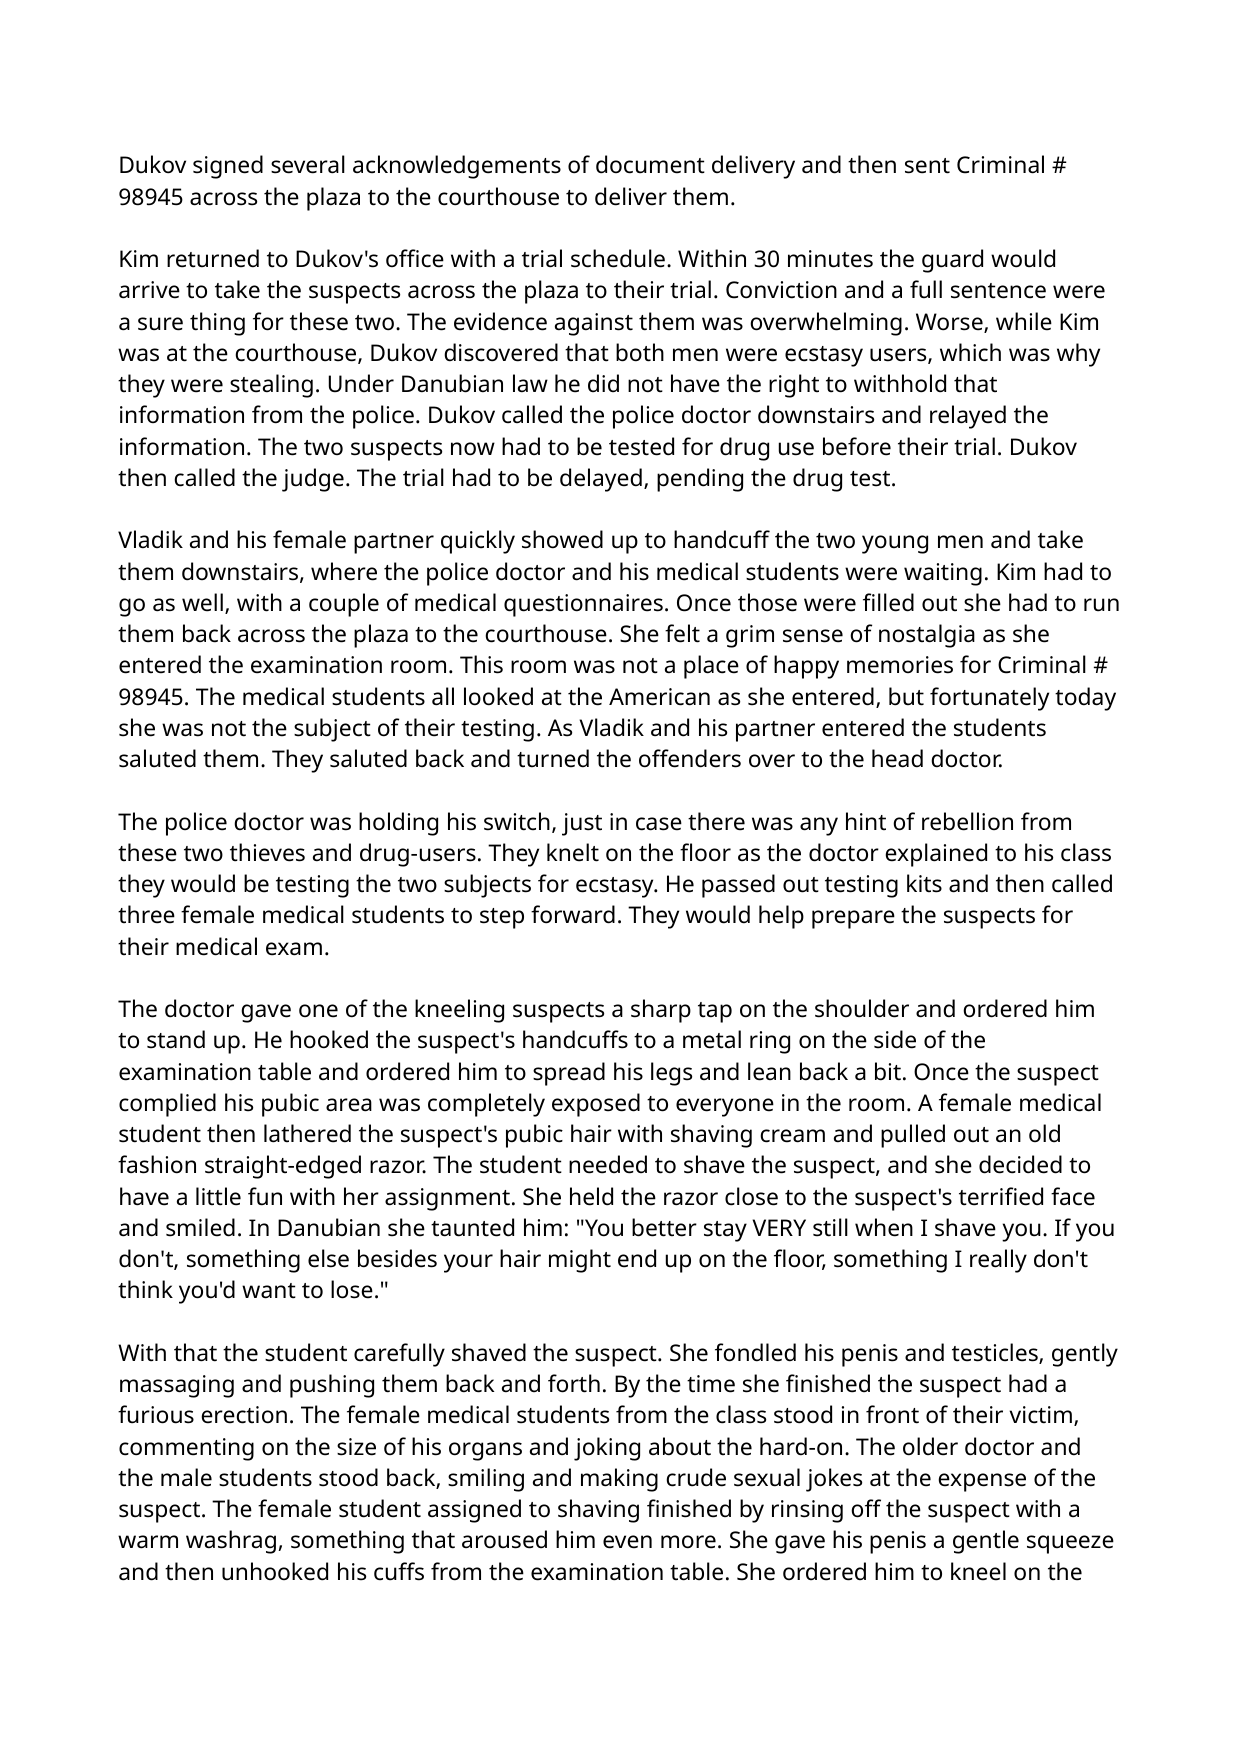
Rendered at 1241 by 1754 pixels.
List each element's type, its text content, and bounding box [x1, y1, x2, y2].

text The police doctor was holding his switch, just in case there was any hint of rebellion from these two thieves and drug-users. They knelt on the floor as the doctor explained to his class they would be testing the two subjects for ecstasy. He passed out testing kits and then called three female medical students to step forward. They would help prepare the suspects for their medical exam. [118, 806, 1122, 962]
text Vladik and his female partner quickly showed up to handcuff the two young men and take them downstairs, where the police doctor and his medical students were waiting. Kim had to go as well, with a couple of medical questionnaires. Once those were filled out she had to run them back across the plaza to the courthouse. She felt a grim sense of nostalgia as she entered the examination room. This room was not a place of happy memories for Criminal # 98945. The medical students all looked at the American as she entered, but fortunately today she was not the subject of their testing. As Vladik and his partner entered the students saluted them. They saluted back and turned the offenders over to the head doctor. [118, 524, 1122, 774]
text Dukov signed several acknowledgements of document delivery and then sent Criminal # 98945 across the plaza to the courthouse to deliver them. [118, 149, 1122, 212]
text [118, 1337, 1122, 1587]
text The doctor gave one of the kneeling suspects a sharp tap on the shoulder and ordered him to stand up. He hooked the suspect's handcuffs to a metal ring on the side of the examination table and ordered him to spread his legs and lean back a bit. Once the suspect complied his pubic area was completely exposed to everyone in the room. A female medical student then lathered the suspect's pubic hair with shaving cream and pulled out an old fashion straight-edged razor. The student needed to shave the suspect, and she decided to have a little fun with her assignment. She held the razor close to the suspect's terrified face and smiled. In Danubian she taunted him: "You better stay VERY still when I shave you. If you don't, something else besides your hair might end up on the floor, something I really don't think you'd want to lose." [118, 993, 1122, 1306]
text Kim returned to Dukov's office with a trial schedule. Within 30 minutes the guard would arrive to take the suspects across the plaza to their trial. Conviction and a full sentence were a sure thing for these two. The evidence against them was overwhelming. Worse, while Kim was at the courthouse, Dukov discovered that both men were ecstasy users, which was why they were stealing. Under Danubian law he did not have the right to withhold that information from the police. Dukov called the police doctor downstairs and relayed the information. The two suspects now had to be tested for drug use before their trial. Dukov then called the judge. The trial had to be delayed, pending the drug test. [118, 243, 1122, 493]
